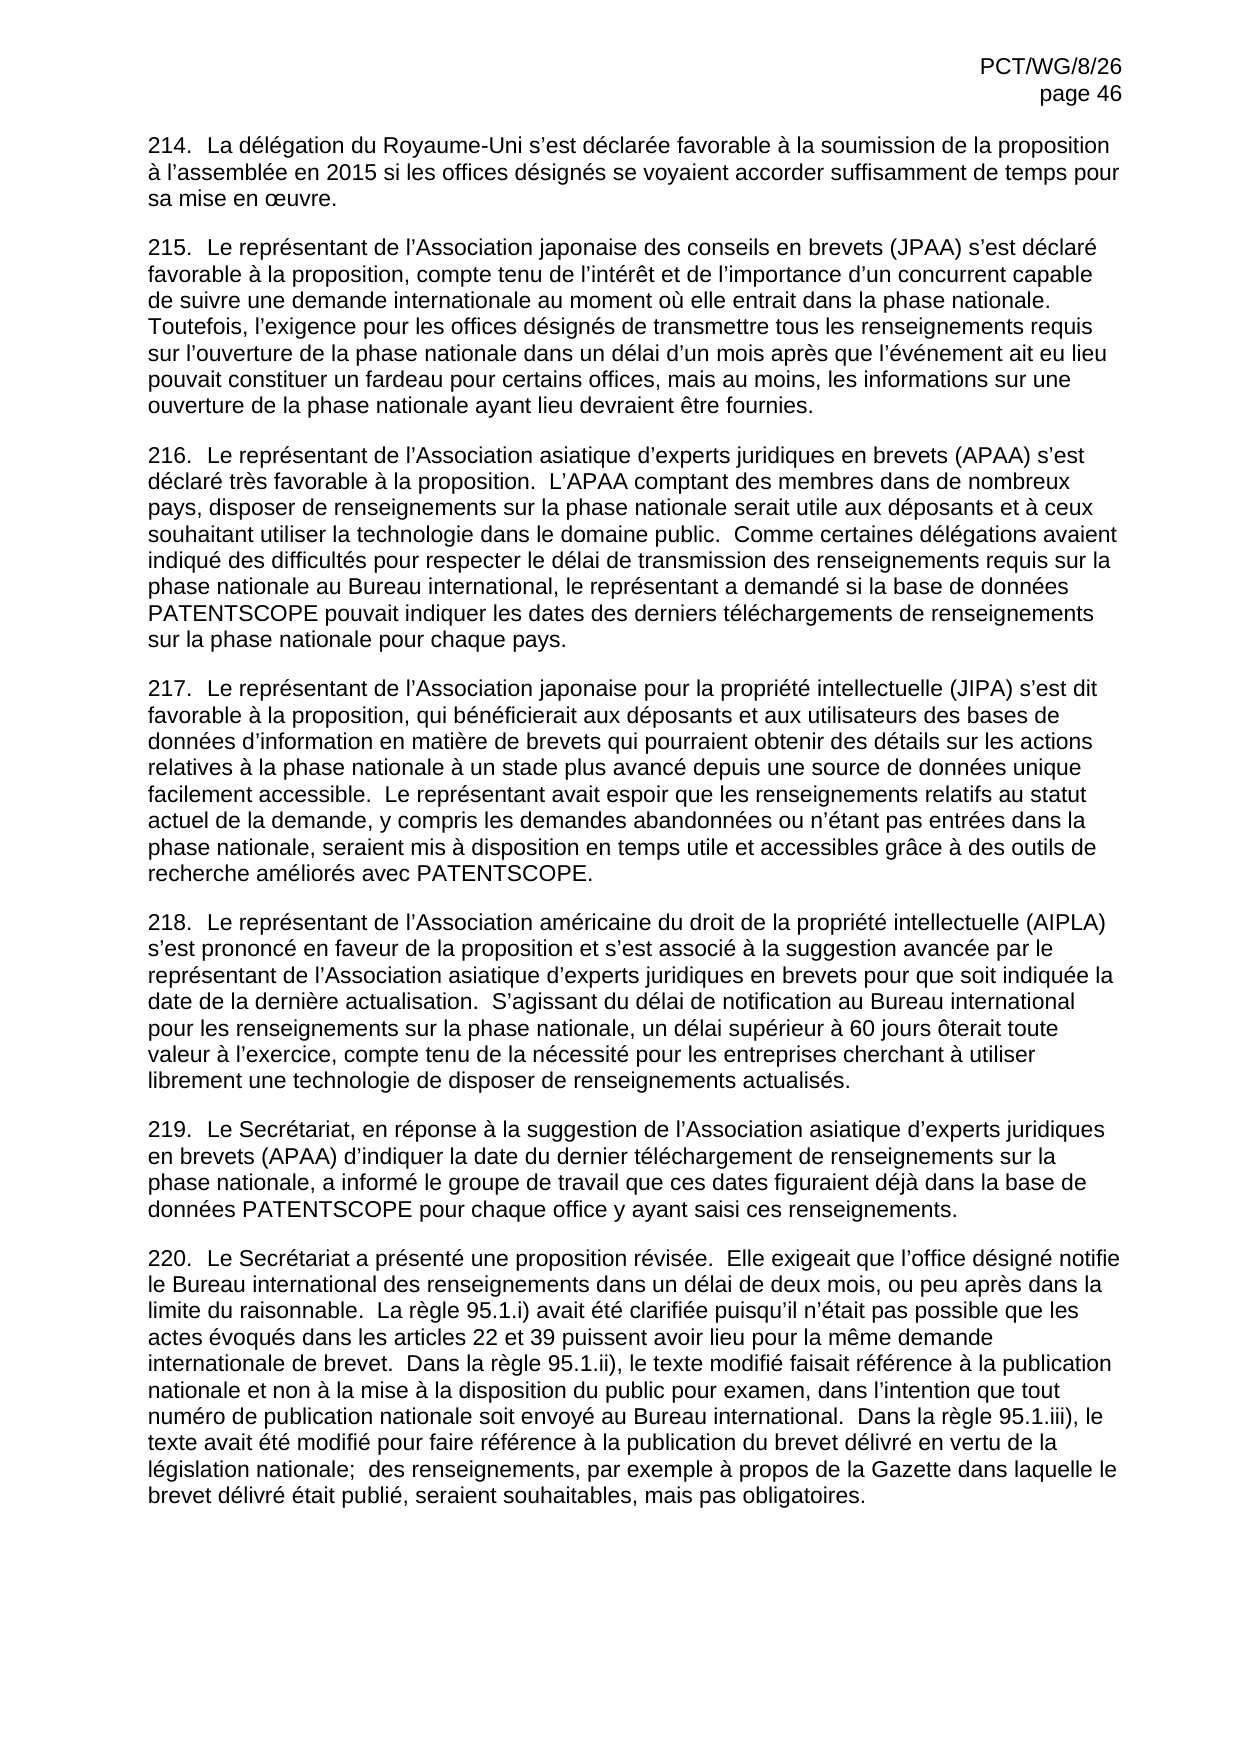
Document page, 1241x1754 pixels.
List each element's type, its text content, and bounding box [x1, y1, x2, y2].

text Le représentant de l’Association asiatique d’experts juridiques en brevets (APAA) s’est déclaré très favorable à la proposition. L’APAA comptant des membres dans de nombreux pays, disposer de renseignements sur la phase nationale serait utile aux déposants et à ceux souhaitant utiliser la technologie dans le domaine public. Comme certaines délégations avaient indiqué des difficultés pour respecter le délai de transmission des renseignements requis sur la phase nationale au Bureau international, le représentant a demandé si la base de données PATENTSCOPE pouvait indiquer les dates des derniers téléchargements de renseignements sur la phase nationale pour chaque pays. [148, 442, 1122, 652]
text Le représentant de l’Association japonaise pour la propriété intellectuelle (JIPA) s’est dit favorable à la proposition, qui bénéficierait aux déposants et aux utilisateurs des bases de données d’information en matière de brevets qui pourraient obtenir des détails sur les actions relatives à la phase nationale à un stade plus avancé depuis une source de données unique facilement accessible. Le représentant avait espoir que les renseignements relatifs au statut actuel de la demande, y compris les demandes abandonnées ou n’étant pas entrées dans la phase nationale, seraient mis à disposition en temps utile et accessibles grâce à des outils de recherche améliorés avec PATENTSCOPE. [148, 675, 1122, 886]
text Le Secrétariat a présenté une proposition révisée. Elle exigeait que l’office désigné notifie le Bureau international des renseignements dans un délai de deux mois, ou peu après dans la limite du raisonnable. La règle 95.1.i) avait été clarifiée puisqu’il n’était pas possible que les actes évoqués dans les articles 22 et 39 puissent avoir lieu pour la même demande internationale de brevet. Dans la règle 95.1.ii), le texte modifié faisait référence à la publication nationale et non à la mise à la disposition du public pour examen, dans l’intention que tout numéro de publication nationale soit envoyé au Bureau international. Dans la règle 95.1.iii), le texte avait été modifié pour faire référence à la publication du brevet délivré en vertu de la législation nationale; des renseignements, par exemple à propos de la Gazette dans laquelle le brevet délivré était publié, seraient souhaitables, mais pas obligatoires. [148, 1245, 1122, 1508]
text La délégation du Royaume-Uni s’est déclarée favorable à la soumission de la proposition à l’assemblée en 2015 si les offices désignés se voyaient accorder suffisamment de temps pour sa mise en œuvre. [148, 132, 1122, 211]
text Le représentant de l’Association japonaise des conseils en brevets (JPAA) s’est déclaré favorable à la proposition, compte tenu de l’intérêt et de l’importance d’un concurrent capable de suivre une demande internationale au moment où elle entrait dans la phase nationale. Toutefois, l’exigence pour les offices désignés de transmettre tous les renseignements requis sur l’ouverture de la phase nationale dans un délai d’un mois après que l’événement ait eu lieu pouvait constituer un fardeau pour certains offices, mais au moins, les informations sur une ouverture de la phase nationale ayant lieu devraient être fournies. [148, 234, 1122, 419]
text Le Secrétariat, en réponse à la suggestion de l’Association asiatique d’experts juridiques en brevets (APAA) d’indiquer la date du dernier téléchargement de renseignements sur la phase nationale, a informé le groupe de travail que ces dates figuraient déjà dans la base de données PATENTSCOPE pour chaque office y ayant saisi ces renseignements. [148, 1116, 1122, 1222]
text Le représentant de l’Association américaine du droit de la propriété intellectuelle (AIPLA) s’est prononcé en faveur de la proposition et s’est associé à la suggestion avancée par le représentant de l’Association asiatique d’experts juridiques en brevets pour que soit indiquée la date de la dernière actualisation. S’agissant du délai de notification au Bureau international pour les renseignements sur la phase nationale, un délai supérieur à 60 jours ôterait toute valeur à l’exercice, compte tenu de la nécessité pour les entreprises cherchant à utiliser librement une technologie de disposer de renseignements actualisés. [148, 909, 1122, 1093]
